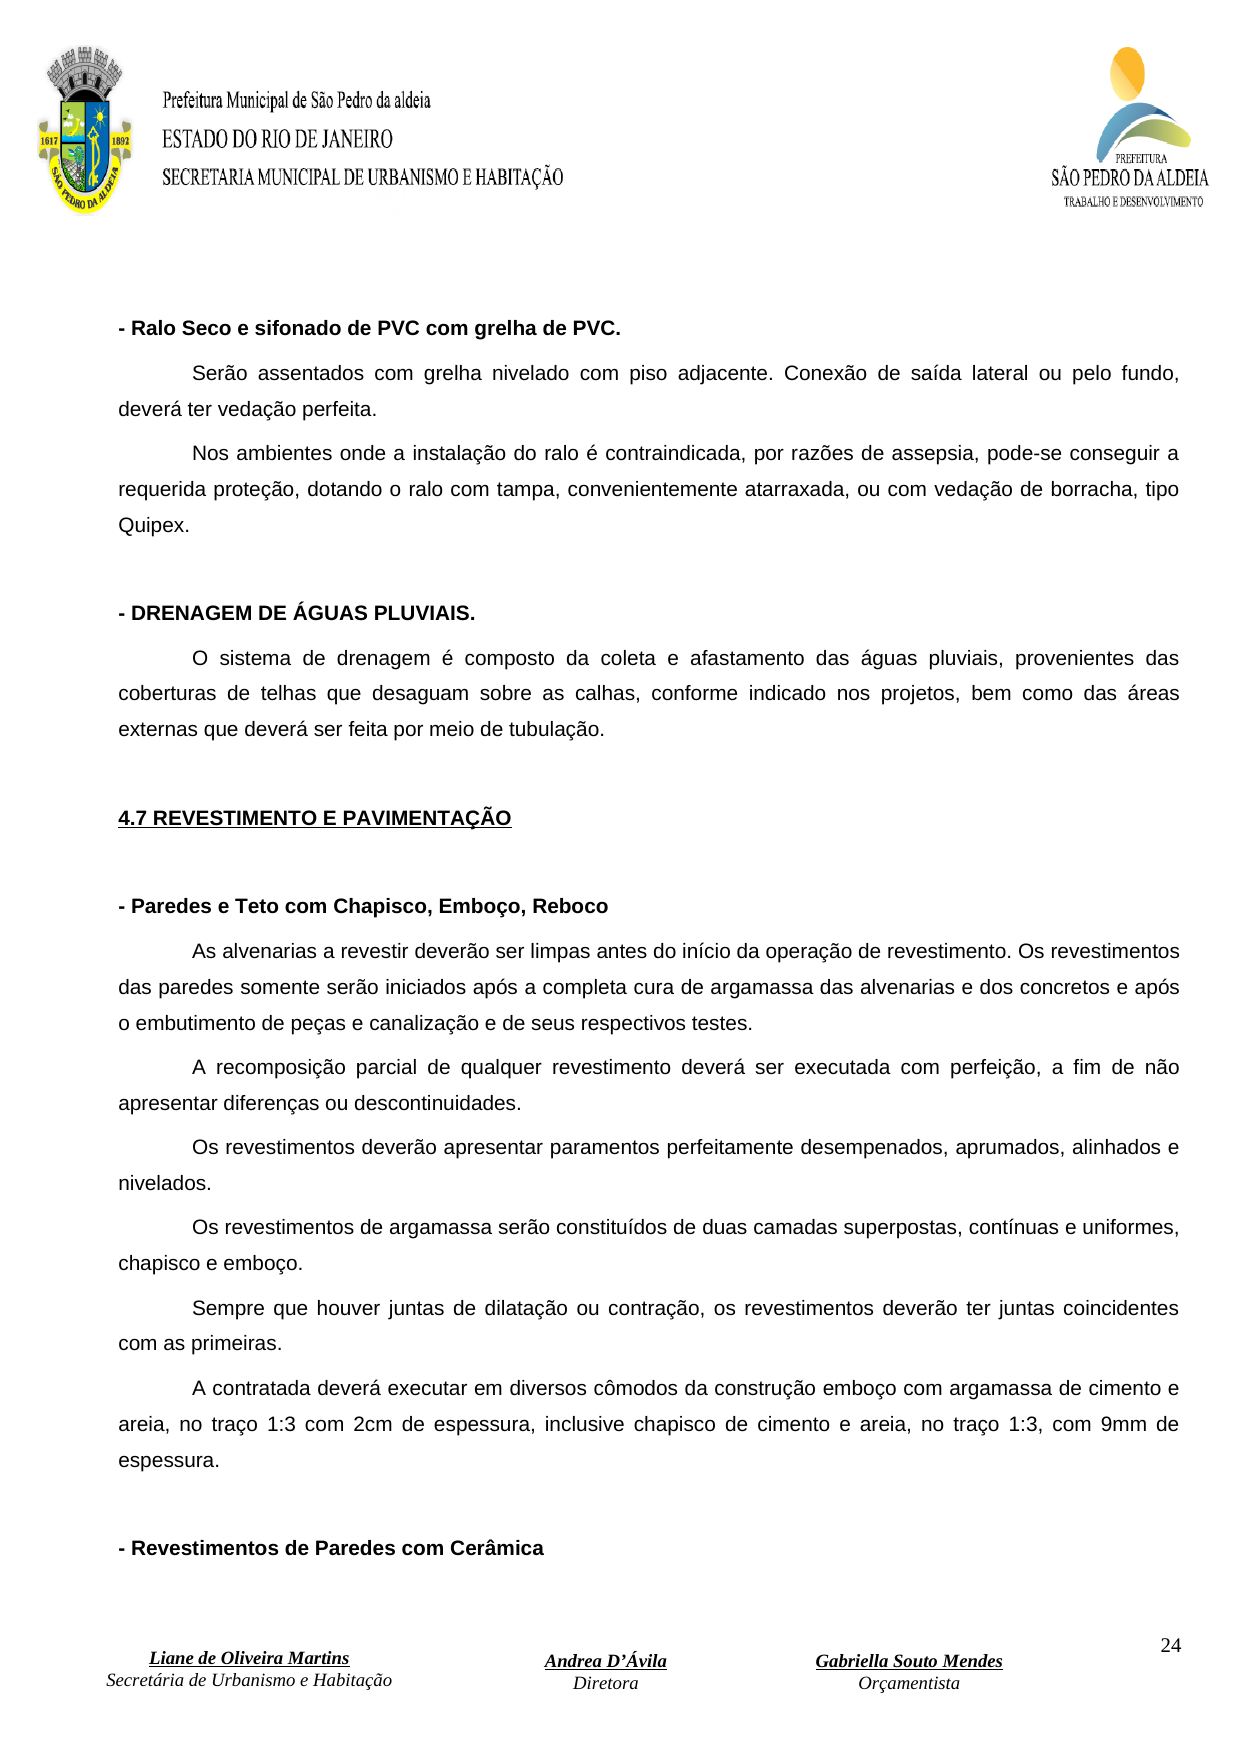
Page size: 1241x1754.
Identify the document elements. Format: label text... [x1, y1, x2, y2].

text As alvenarias a revestir deverão ser limpas antes do início da operação de revestimento. Os revestimentos das paredes somente serão iniciados após a completa cura de argamassa das alvenarias e dos concretos e após o embutimento de peças e canalização e de seus respectivos testes. [118, 938, 1181, 1034]
picture [23, 43, 1225, 216]
text - Ralo Seco e sifonado de PVC com grelha de PVC. [118, 316, 1181, 340]
text - DRENAGEM DE ÁGUAS PLUVIAIS. [118, 601, 1181, 625]
text Serão assentados com grelha nivelado com piso adjacente. Conexão de saída lateral ou pelo fundo, deverá ter vedação perfeita. [118, 360, 1181, 420]
text O sistema de drenagem é composto da coleta e afastamento das águas pluviais, provenientes das coberturas de telhas que desaguam sobre as calhas, conforme indicado nos projetos, bem como das áreas externas que deverá ser feita por meio de tubulação. [118, 645, 1181, 741]
text Os revestimentos deverão apresentar paramentos perfeitamente desempenados, aprumados, alinhados e nivelados. [118, 1135, 1181, 1195]
text A recomposição parcial de qualquer revestimento deverá ser executada com perfeição, a fim de não apresentar diferenças ou descontinuidades. [118, 1055, 1181, 1114]
text Nos ambientes onde a instalação do ralo é contraindicada, por razões de assepsia, pode-se conseguir a requerida proteção, dotando o ralo com tampa, convenientemente atarraxada, ou com vedação de borracha, tipo Quipex. [118, 441, 1181, 536]
text A contratada deverá executar em diversos cômodos da construção emboço com argamassa de cimento e areia, no traço 1:3 com 2cm de espessura, inclusive chapisco de cimento e areia, no traço 1:3, com 9mm de espessura. [118, 1376, 1181, 1471]
text Os revestimentos de argamassa serão constituídos de duas camadas superpostas, contínuas e uniformes, chapisco e emboço. [118, 1215, 1181, 1275]
list - Paredes e Teto com Chapisco, Emboço, Reboco [118, 894, 1181, 918]
text Sempre que houver juntas de dilatação ou contração, os revestimentos deverão ter juntas coincidentes com as primeiras. [118, 1295, 1181, 1355]
text 4.7 REVESTIMENTO E PAVIMENTAÇÃO [118, 806, 1181, 830]
text - Revestimentos de Paredes com Cerâmica [118, 1536, 1181, 1560]
